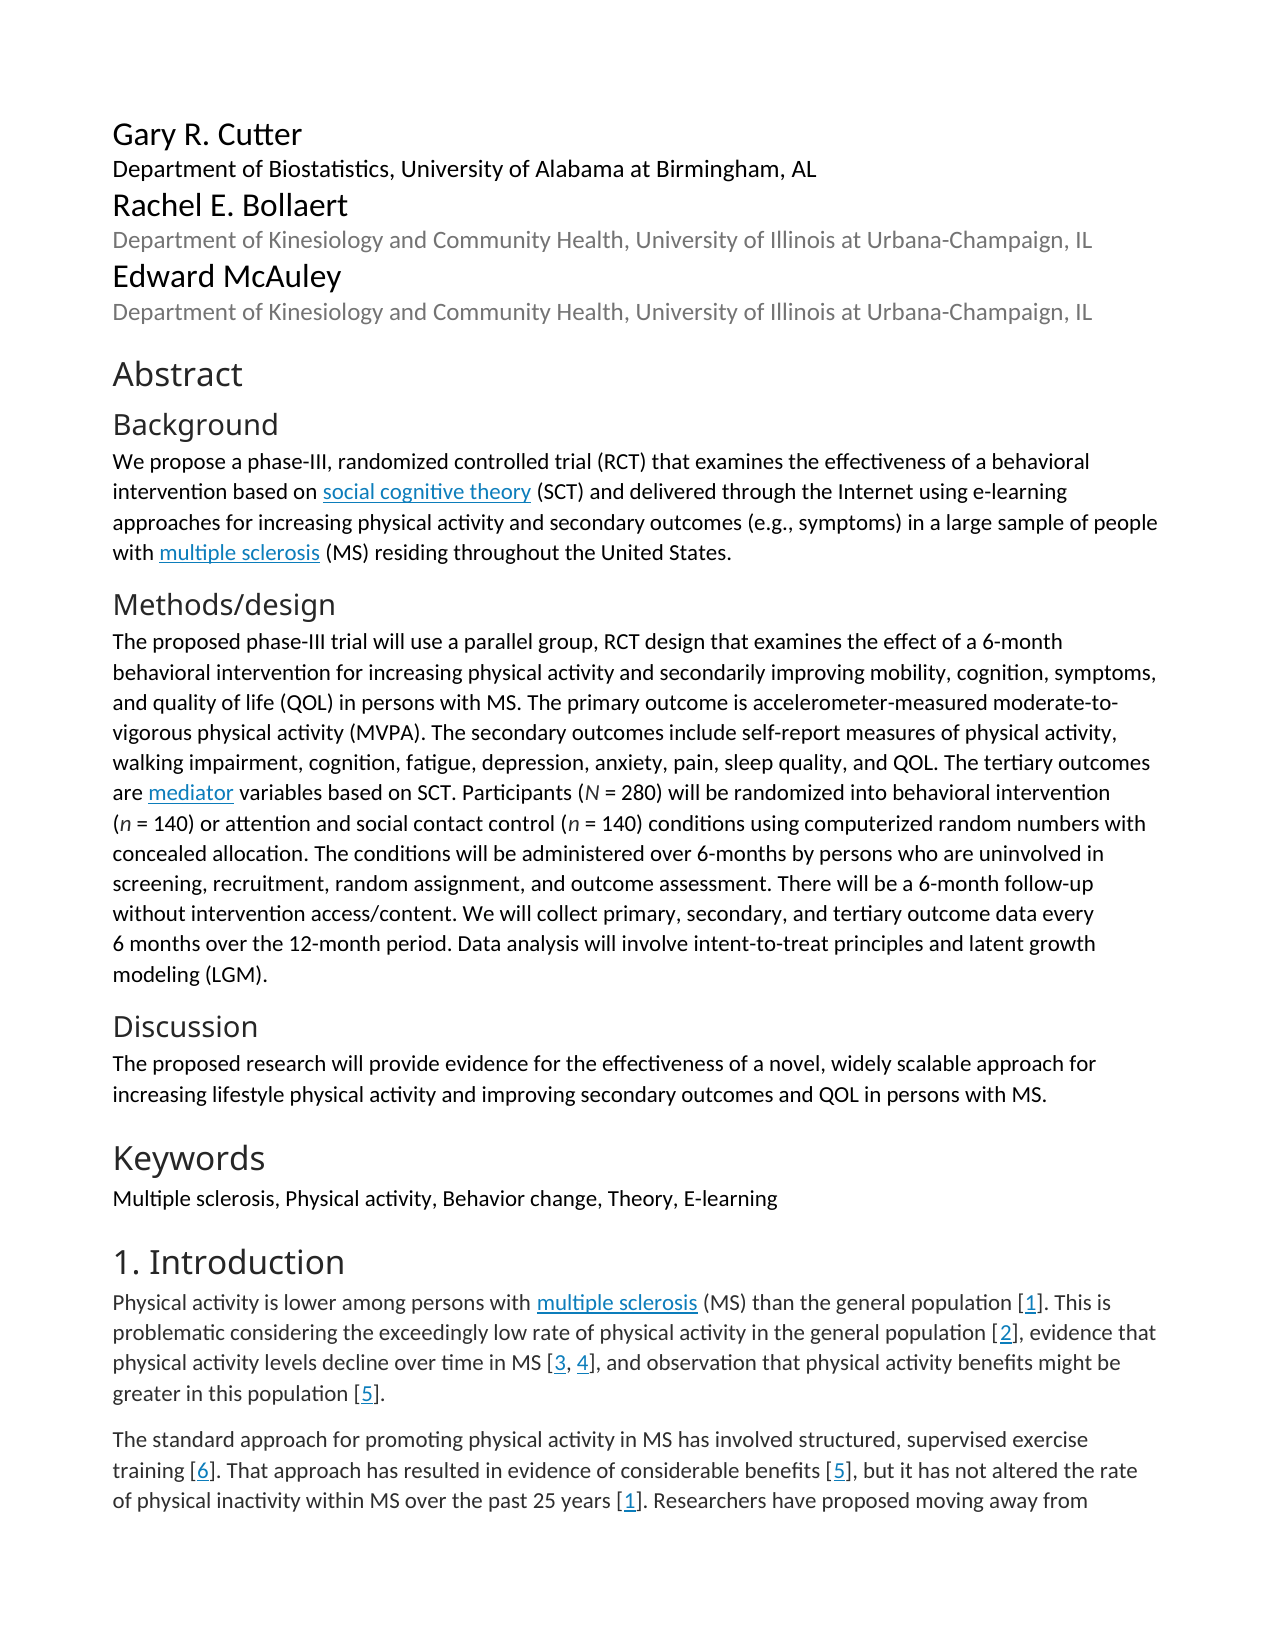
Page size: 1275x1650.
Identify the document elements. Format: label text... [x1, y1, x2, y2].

subtitle Abstract [112, 351, 1162, 397]
text Department of Kinesiology and Community Health, University of Illinois at Urbana-Champaign, IL [112, 296, 1162, 326]
text Edward McAuley [112, 255, 1162, 296]
text We propose a phase-III, randomized controlled trial (RCT) that examines the effectiveness of a behavioral intervention based on social cognitive theory (SCT) and delivered through the Internet using e-learning approaches for increasing physical activity and secondary outcomes (e.g., symptoms) in a large sample of people with multiple sclerosis (MS) residing throughout the United States. [112, 447, 1162, 566]
text Gary R. Cutter [112, 112, 1162, 153]
text Rachel E. Bollaert [112, 184, 1162, 224]
text The proposed research will provide evidence for the effectiveness of a novel, widely scalable approach for increasing lifestyle physical activity and improving secondary outcomes and QOL in persons with MS. [112, 1049, 1162, 1108]
subtitle Keywords [112, 1135, 1162, 1180]
text Physical activity is lower among persons with multiple sclerosis (MS) than the general population [1]. This is problematic considering the exceedingly low rate of physical activity in the general population [2], evidence that physical activity levels decline over time in MS [3, 4], and observation that physical activity benefits might be greater in this population [5]. [112, 1288, 1162, 1407]
text Multiple sclerosis, Physical activity, Behavior change, Theory, E-learning [112, 1184, 1162, 1212]
text Department of Kinesiology and Community Health, University of Illinois at Urbana-Champaign, IL [112, 224, 1162, 255]
subtitle Background [112, 404, 1162, 444]
text Department of Biostatistics, University of Alabama at Birmingham, AL [112, 153, 1162, 184]
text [112, 1426, 1162, 1514]
text The proposed phase-III trial will use a parallel group, RCT design that examines the effect of a 6-month behavioral intervention for increasing physical activity and secondarily improving mobility, cognition, symptoms, and quality of life (QOL) in persons with MS. The primary outcome is accelerometer-measured moderate-to-vigorous physical activity (MVPA). The secondary outcomes include self-report measures of physical activity, walking impairment, cognition, fatigue, depression, anxiety, pain, sleep quality, and QOL. The tertiary outcomes are mediator variables based on SCT. Participants (N = 280) will be randomized into behavioral intervention (n = 140) or attention and social contact control (n = 140) conditions using computerized random numbers with concealed allocation. The conditions will be administered over 6-months by persons who are uninvolved in screening, recruitment, random assignment, and outcome assessment. There will be a 6-month follow-up without intervention access/content. We will collect primary, secondary, and tertiary outcome data every 6 months over the 12-month period. Data analysis will involve intent-to-treat principles and latent growth modeling (LGM). [112, 627, 1162, 988]
subtitle 1. Introduction [112, 1239, 1162, 1284]
subtitle Discussion [112, 1007, 1162, 1046]
subtitle Methods/design [112, 585, 1162, 624]
